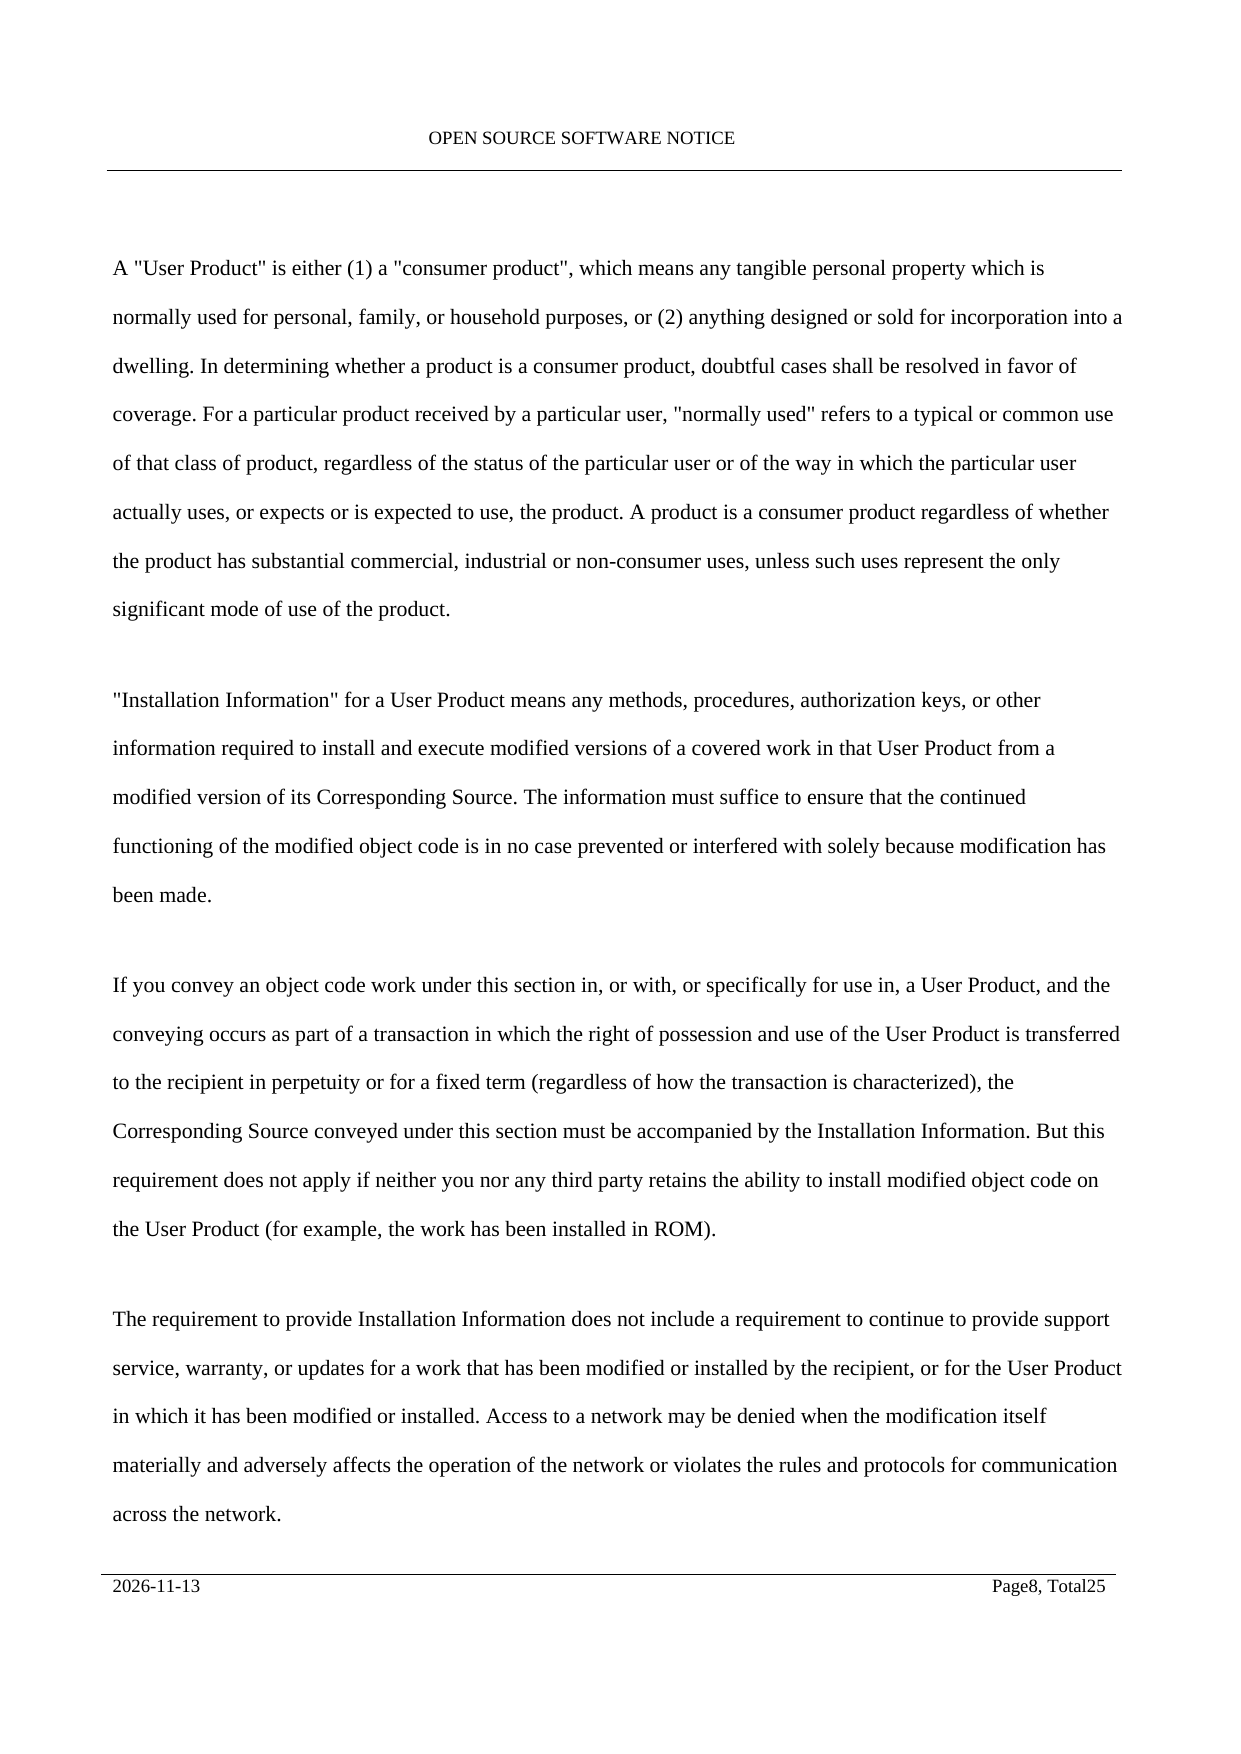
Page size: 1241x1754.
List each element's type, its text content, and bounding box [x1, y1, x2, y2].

text "Installation Information" for a User Product means any methods, procedures, authorization keys, or other information required to install and execute modified versions of a covered work in that User Product from a modified version of its Corresponding Source. The information must suffice to ensure that the continued functioning of the modified object code is in no case prevented or interfered with solely because modification has been made. [112, 683, 1128, 910]
text If you convey an object code work under this section in, or with, or specifically for use in, a User Product, and the conveying occurs as part of a transaction in which the right of possession and use of the User Product is transferred to the recipient in perpetuity or for a fixed term (regardless of how the transaction is characterized), the Corresponding Source conveyed under this section must be accompanied by the Installation Information. But this requirement does not apply if neither you nor any third party retains the ability to install modified object code on the User Product (for example, the work has been installed in ROM). [112, 968, 1128, 1244]
text The requirement to provide Installation Information does not include a requirement to continue to provide support service, warranty, or updates for a work that has been modified or installed by the recipient, or for the User Product in which it has been modified or installed. Access to a network may be denied when the modification itself materially and adversely affects the operation of the network or violates the rules and protocols for communication across the network. [112, 1302, 1128, 1529]
text A "User Product" is either (1) a "consumer product", which means any tangible personal property which is normally used for personal, family, or household purposes, or (2) anything designed or sold for incorporation into a dwelling. In determining whether a product is a consumer product, doubtful cases shall be resolved in favor of coverage. For a particular product received by a particular user, "normally used" refers to a typical or common use of that class of product, regardless of the status of the particular user or of the way in which the particular user actually uses, or expects or is expected to use, the product. A product is a consumer product regardless of whether the product has substantial commercial, industrial or non-consumer uses, unless such uses represent the only significant mode of use of the product. [112, 251, 1128, 625]
